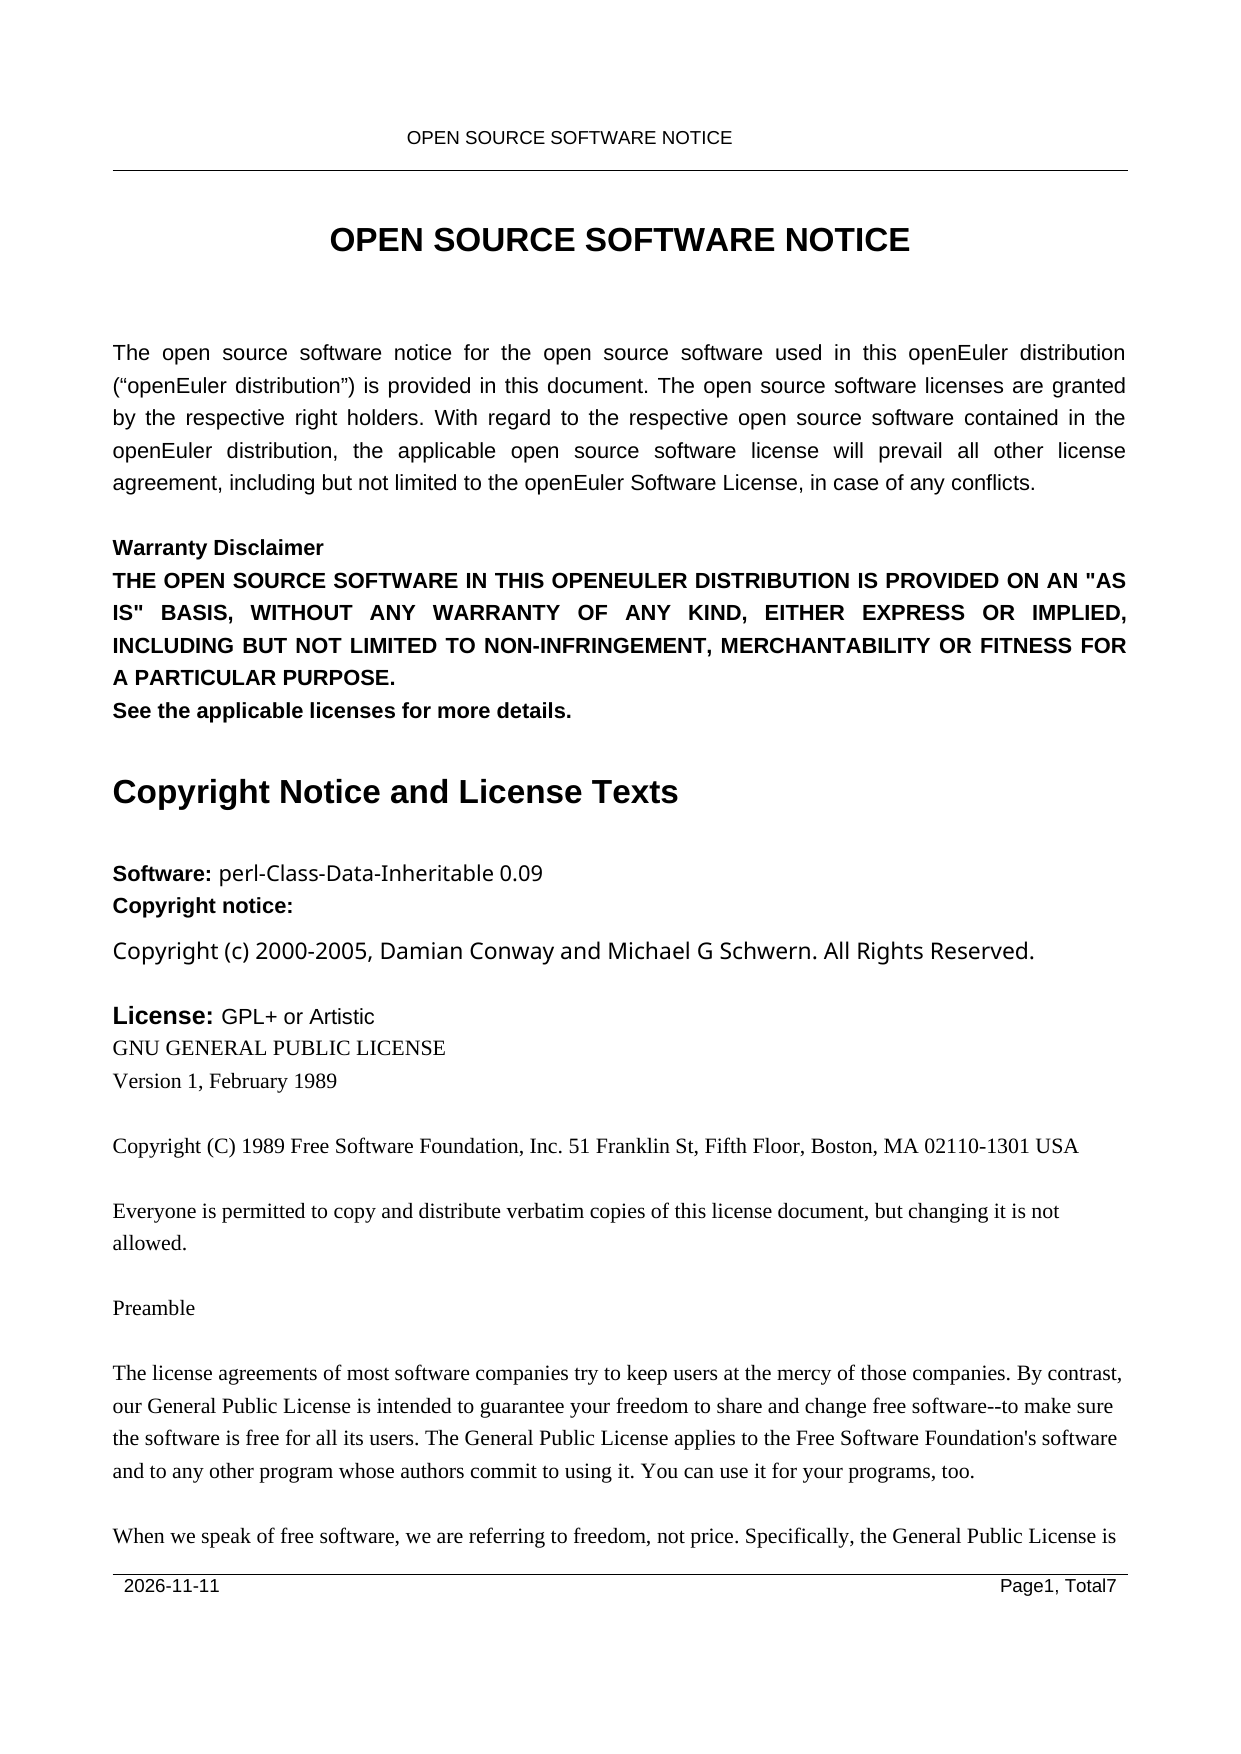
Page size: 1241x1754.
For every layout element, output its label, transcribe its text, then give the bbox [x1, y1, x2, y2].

text The open source software notice for the open source software used in this openEuler distribution (“openEuler distribution”) is provided in this document. The open source software licenses are granted by the respective right holders. With regard to the respective open source software contained in the openEuler distribution, the applicable open source software license will prevail all other license agreement, including but not limited to the openEuler Software License, in case of any conflicts. [112, 336, 1128, 499]
text THE OPEN SOURCE SOFTWARE IN THIS OPENEULER DISTRIBUTION IS PROVIDED ON AN "AS IS" BASIS, WITHOUT ANY WARRANTY OF ANY KIND, EITHER EXPRESS OR IMPLIED, INCLUDING BUT NOT LIMITED TO NON-INFRINGEMENT, MERCHANTABILITY OR FITNESS FOR A PARTICULAR PURPOSE. See the applicable licenses for more details. [112, 564, 1128, 726]
text Warranty Disclaimer [112, 531, 1128, 564]
text Copyright (c) 2000-2005, Damian Conway and Michael G Schwern. All Rights Reserved. [112, 934, 1128, 999]
text OPEN SOURCE SOFTWARE NOTICE [112, 206, 1128, 271]
title Software: perl-Class-Data-Inheritable 0.09 [112, 856, 1128, 889]
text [112, 1031, 1128, 1551]
text Copyright Notice and License Texts [112, 759, 1128, 824]
text License: GPL+ or Artistic [112, 999, 1128, 1031]
text Copyright notice: [112, 889, 1128, 921]
